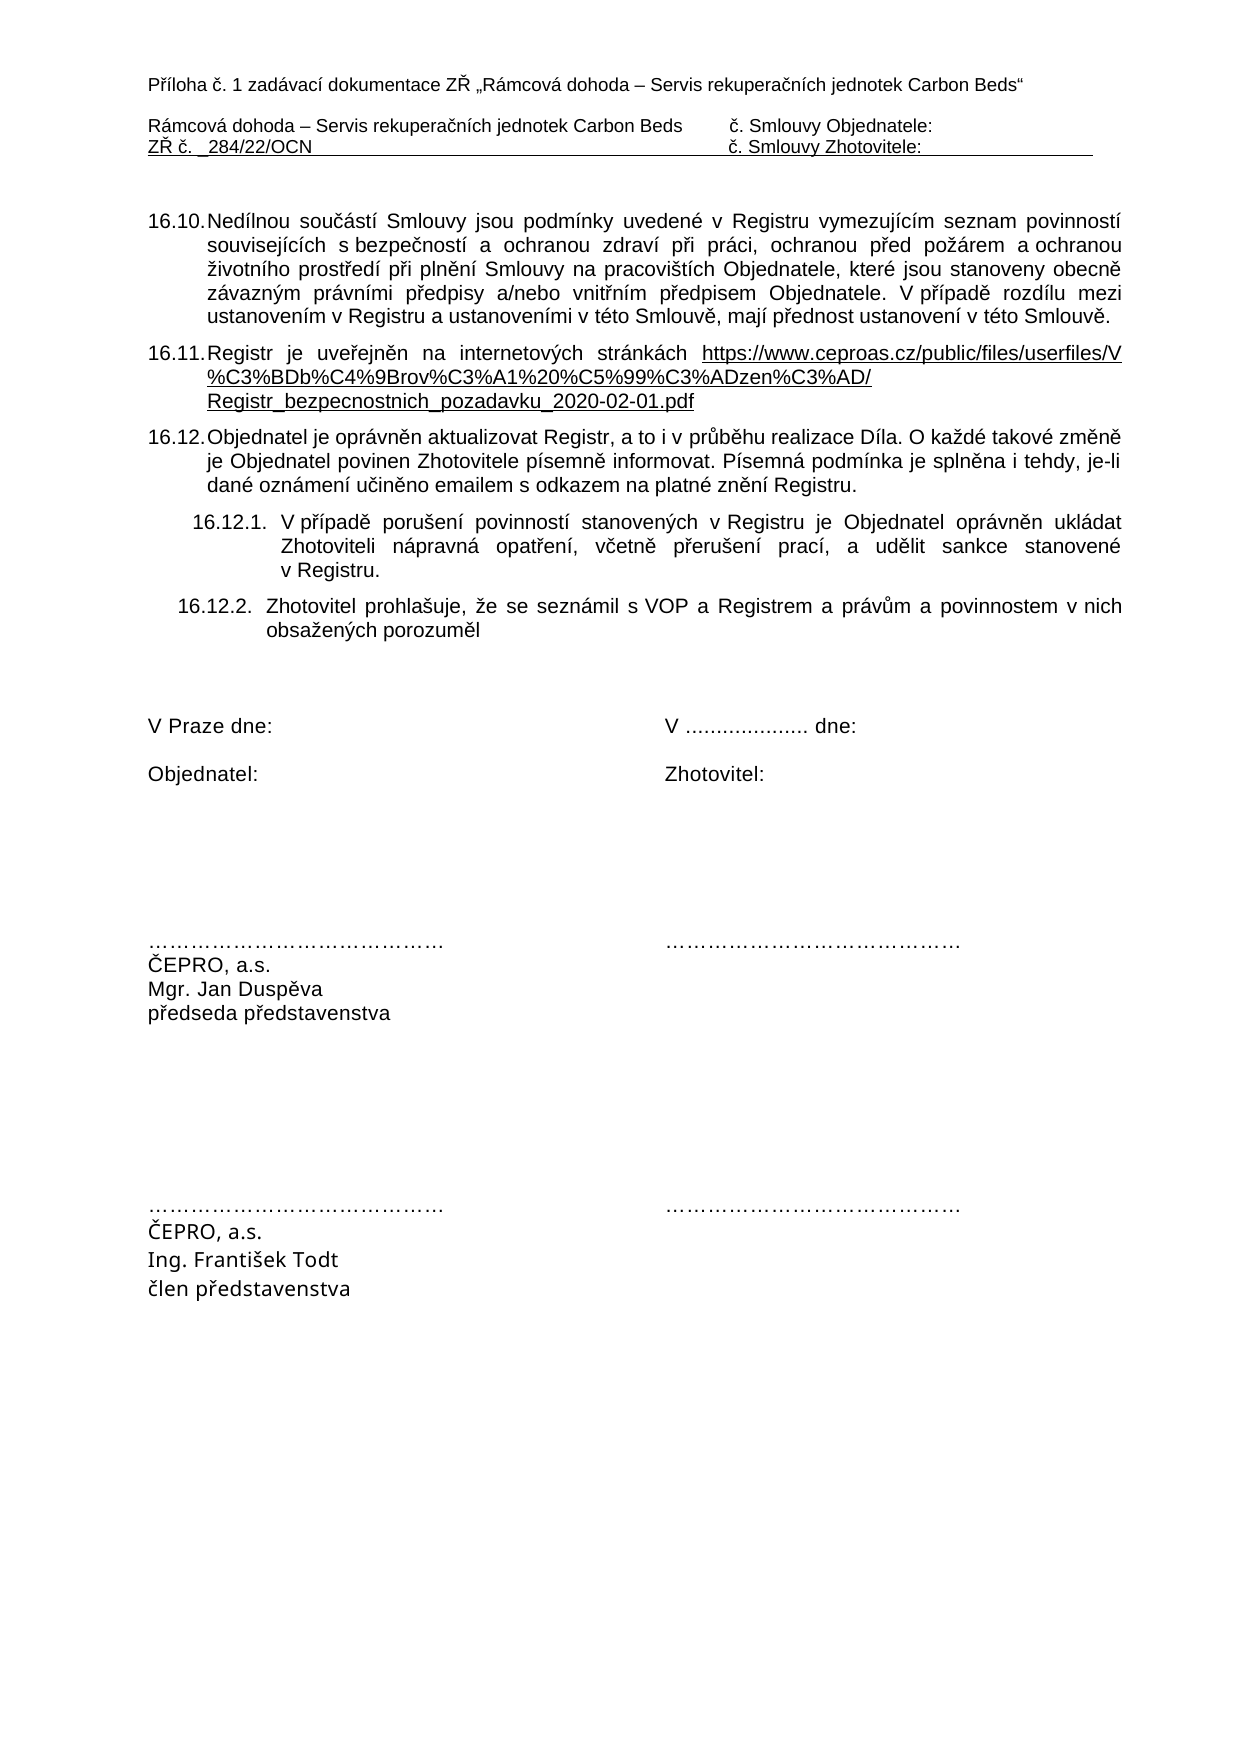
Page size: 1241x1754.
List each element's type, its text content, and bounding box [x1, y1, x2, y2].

list Objednatel je oprávněn aktualizovat Registr, a to i v průběhu realizace Díla. O každé takové změně je Objednatel povinen Zhotovitele písemně informovat. Písemná podmínka je splněna i tehdy, je-li dané oznámení učiněno emailem s odkazem na platné znění Registru. [148, 425, 1122, 497]
text Ing. František Todt [148, 1245, 1122, 1274]
list Registr je uveřejněn na internetových stránkách https://www.ceproas.cz/public/files/userfiles/V%C3%BDb%C4%9Brov%C3%A1%20%C5%99%C3%ADzen%C3%AD/Registr_bezpecnostnich_pozadavku_2020-02-01.pdf [148, 341, 1122, 413]
text …………………………………… …………………………………… [148, 1193, 1122, 1217]
text …………………………………… …………………………………… [148, 929, 1122, 953]
list Nedílnou součástí Smlouvy jsou podmínky uvedené v Registru vymezujícím seznam povinností souvisejících s bezpečností a ochranou zdraví při práci, ochranou před požárem a ochranou životního prostředí při plnění Smlouvy na pracovištích Objednatele, které jsou stanoveny obecně závazným právními předpisy a/nebo vnitřním předpisem Objednatele. V případě rozdílu mezi ustanovením v Registru a ustanoveními v této Smlouvě, mají přednost ustanovení v této Smlouvě. [148, 208, 1122, 328]
text předseda představenstva [148, 1001, 1122, 1025]
text Mgr. Jan Duspěva [148, 977, 1122, 1001]
text ČEPRO, a.s. [148, 1217, 1122, 1245]
text V Praze dne: V .................... dne: [148, 714, 1122, 738]
text Zhotovitel prohlašuje, že se seznámil s VOP a Registrem a právům a povinnostem v nich obsažených porozuměl [177, 594, 1122, 642]
text Objednatel: Zhotovitel: [148, 762, 1122, 786]
list V případě porušení povinností stanovených v Registru je Objednatel oprávněn ukládat Zhotoviteli nápravná opatření, včetně přerušení prací, a udělit sankce stanovené v Registru. [192, 509, 1122, 581]
text člen představenstva [148, 1274, 1122, 1302]
text ČEPRO, a.s. [148, 953, 1122, 977]
